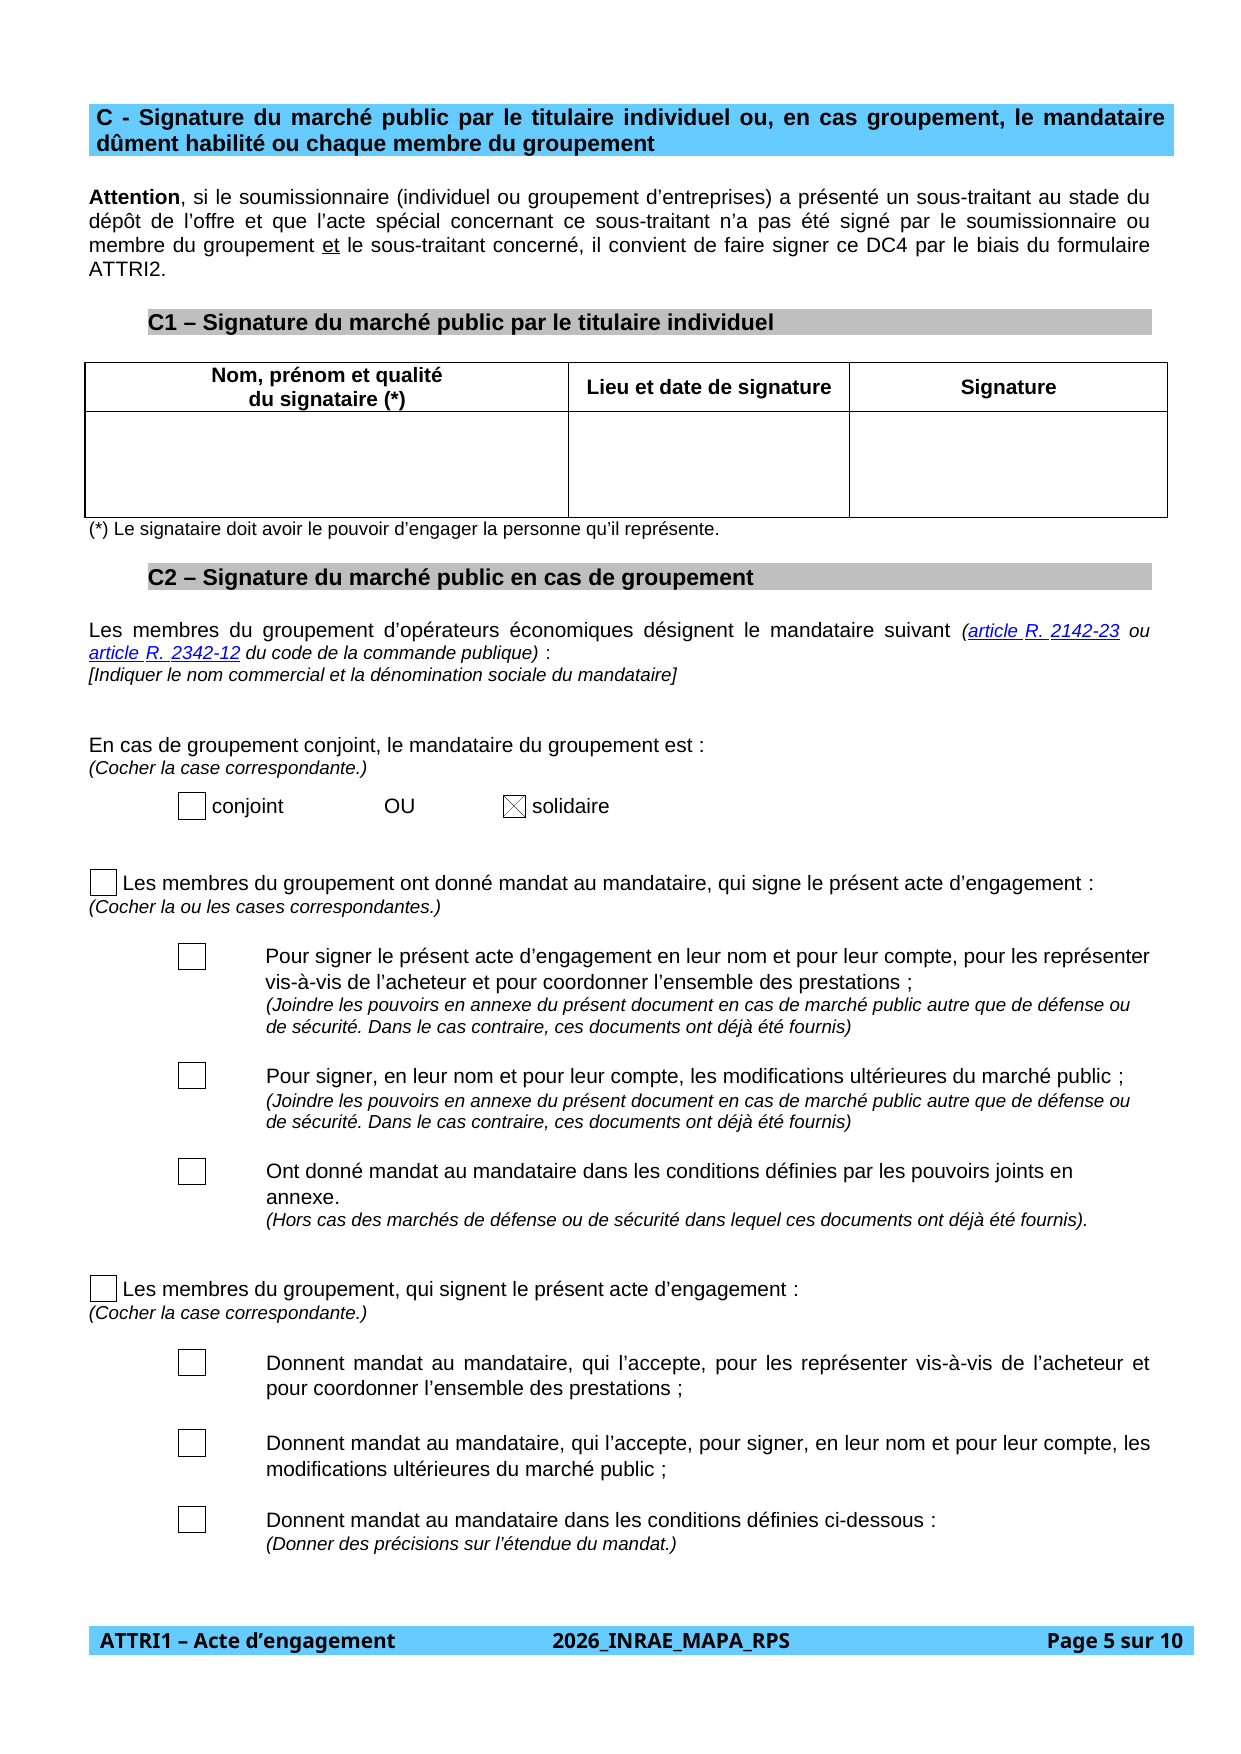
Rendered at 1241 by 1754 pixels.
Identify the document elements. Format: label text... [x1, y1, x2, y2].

text (Joindre les pouvoirs en annexe du présent document en cas de marché public autre que de défense ou de sécurité. Dans le cas contraire, ces documents ont déjà été fournis) [266, 994, 1152, 1037]
text C1 – Signature du marché public par le titulaire individuel [148, 309, 1152, 335]
text (Cocher la case correspondante.) [89, 757, 1152, 779]
table_header Nom, prénom et qualité du signataire (*) [86, 363, 568, 411]
table_header Lieu et date de signature [569, 363, 849, 411]
text Donnent mandat au mandataire dans les conditions définies ci-dessous : [118, 1505, 1152, 1533]
text C2 – Signature du marché public en cas de groupement [148, 563, 1152, 590]
table_cell [850, 412, 1167, 517]
text (Cocher la ou les cases correspondantes.) [89, 896, 1152, 918]
text Les membres du groupement, qui signent le présent acte d’engagement : [89, 1274, 1152, 1302]
text (Hors cas des marchés de défense ou de sécurité dans lequel ces documents ont déjà été fournis). [266, 1209, 1152, 1231]
text Attention, si le soumissionnaire (individuel ou groupement d’entreprises) a présenté un sous-traitant au stade du dépôt de l’offre et que l’acte spécial concernant ce sous-traitant n’a pas été signé par le soumissionnaire ou membre du groupement et le sous-traitant concerné, il convient de faire signer ce DC4 par le biais du formulaire ATTRI2. [89, 184, 1152, 280]
text Pour signer le présent acte d’engagement en leur nom et pour leur compte, pour les représenter vis-à-vis de l’acheteur et pour coordonner l’ensemble des prestations ; [89, 942, 1152, 994]
text (Donner des précisions sur l’étendue du mandat.) [118, 1533, 1152, 1555]
text Les membres du groupement d’opérateurs économiques désignent le mandataire suivant (article R. 2142-23 ou article R. 2342-12 du code de la commande publique) : [89, 618, 1152, 664]
table_cell [86, 412, 568, 517]
text (*) Le signataire doit avoir le pouvoir d’engager la personne qu’il représente. [89, 518, 1152, 539]
text (Joindre les pouvoirs en annexe du présent document en cas de marché public autre que de défense ou de sécurité. Dans le cas contraire, ces documents ont déjà été fournis) [266, 1089, 1152, 1133]
table_header Signature [850, 363, 1167, 411]
text En cas de groupement conjoint, le mandataire du groupement est : [89, 733, 1152, 757]
text Les membres du groupement ont donné mandat au mandataire, qui signe le présent acte d’engagement : [89, 868, 1152, 896]
table_header C - Signature du marché public par le titulaire individuel ou, en cas groupement, le mandataire dûment habilité ou chaque membre du groupement [89, 104, 1174, 156]
text Donnent mandat au mandataire, qui l’accepte, pour les représenter vis-à-vis de l’acheteur et pour coordonner l’ensemble des prestations ; [177, 1348, 1152, 1400]
text (Cocher la case correspondante.) [89, 1302, 1152, 1324]
text [Indiquer le nom commercial et la dénomination sociale du mandataire] [89, 664, 1152, 685]
text Ont donné mandat au mandataire dans les conditions définies par les pouvoirs joints en annexe. [148, 1157, 1152, 1209]
table_cell [569, 412, 849, 517]
text Pour signer, en leur nom et pour leur compte, les modifications ultérieures du marché public ; [177, 1061, 1152, 1089]
text conjoint OU solidaire [89, 791, 1152, 820]
text Donnent mandat au mandataire, qui l’accepte, pour signer, en leur nom et pour leur compte, les modifications ultérieures du marché public ; [177, 1428, 1152, 1481]
